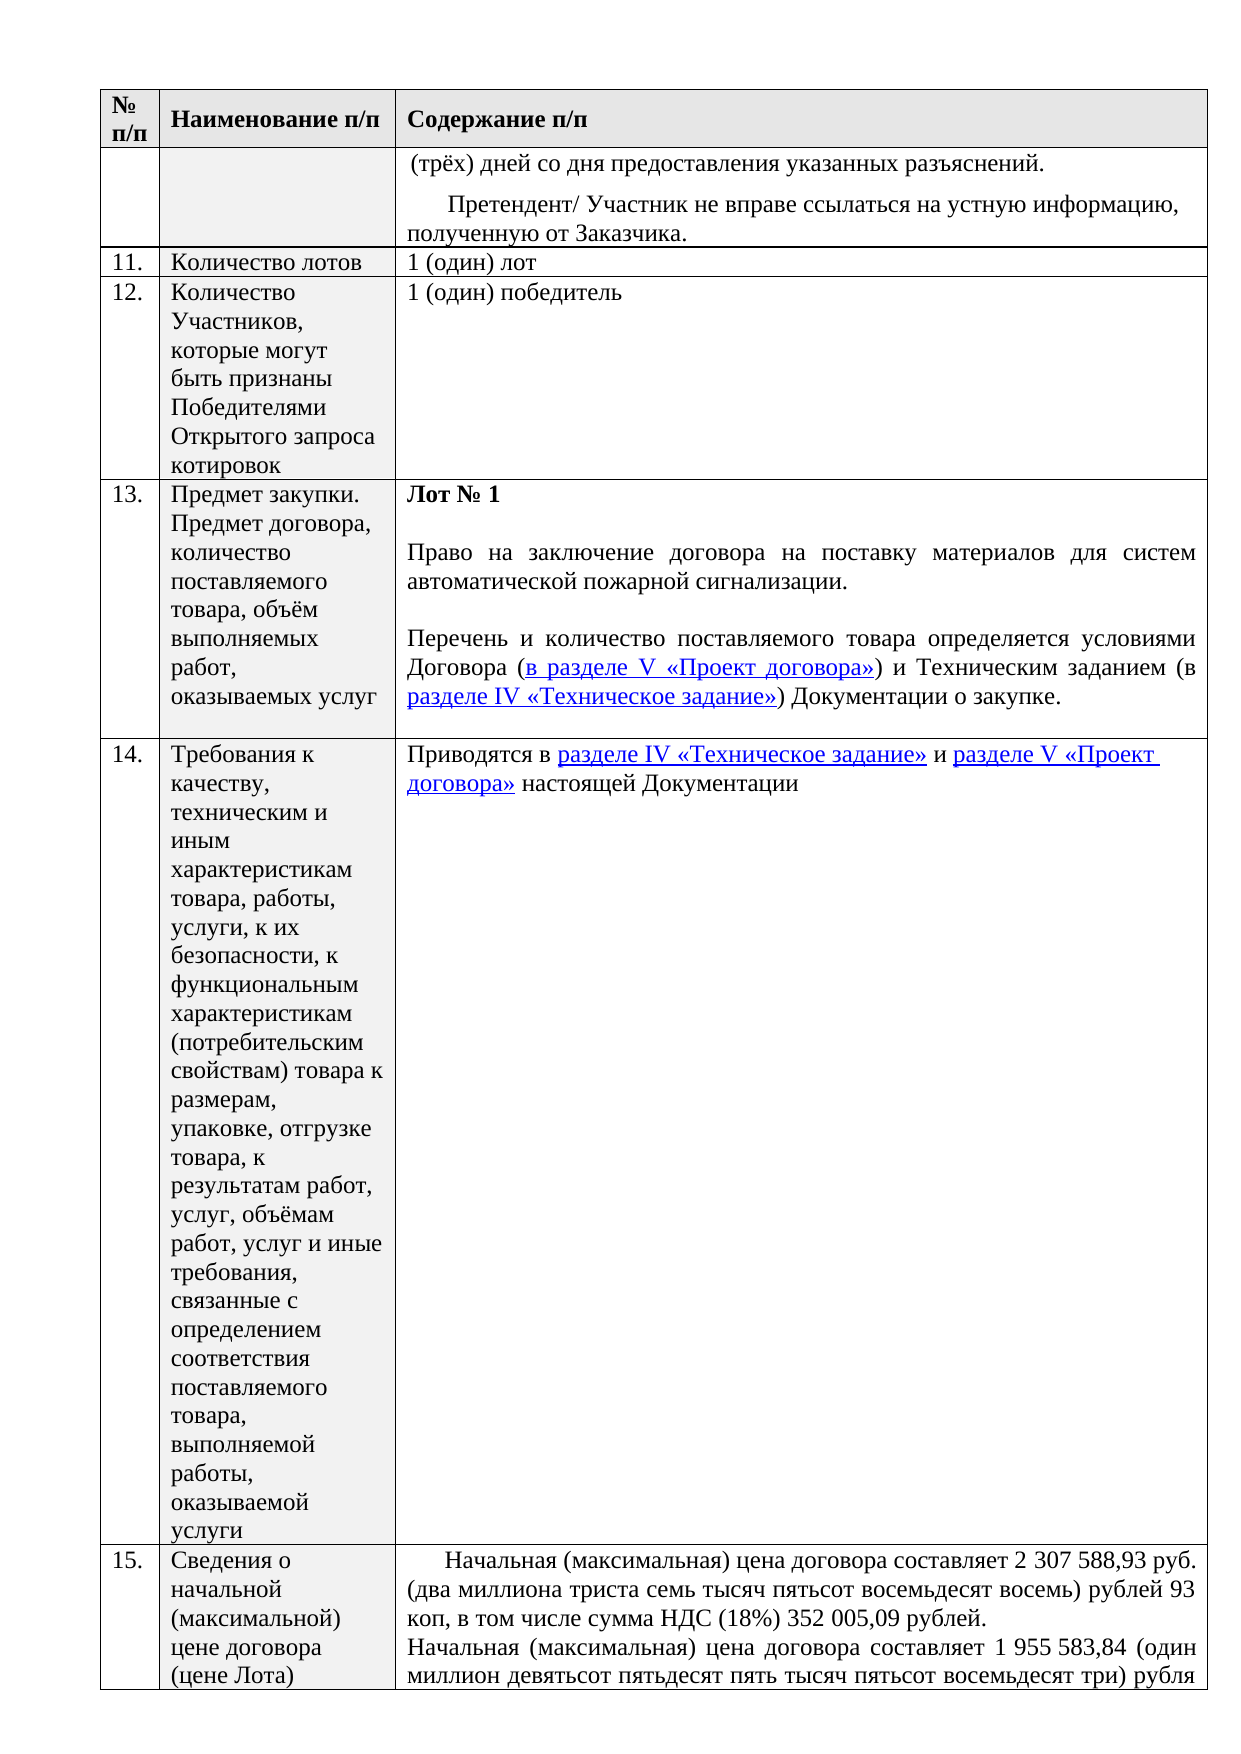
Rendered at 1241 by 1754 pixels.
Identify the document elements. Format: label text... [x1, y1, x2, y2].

table_header Содержание п/п [396, 90, 1207, 147]
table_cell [160, 1545, 395, 1689]
table_cell [101, 148, 159, 246]
table_cell [101, 1545, 159, 1689]
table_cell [396, 148, 1207, 246]
table_header Наименование п/п [160, 90, 395, 147]
table_cell Приводятся в разделе IV «Техническое задание» и разделе V «Проект договора» настоящей Документации [396, 739, 1207, 1544]
table_cell Требования к качеству, техническим и иным характеристикам товара, работы, услуги, к их безопасности, к функциональным характеристикам (потребительским свойствам) товара к размерам, упаковке, отгрузке товара, к результатам работ, услуг, объёмам работ, услуг и иные требования, связанные с определением соответствия поставляемого товара, выполняемой работы, оказываемой услуги [160, 739, 395, 1544]
table_cell Количество Участников, которые могут быть признаны Победителями Открытого запроса котировок [160, 277, 395, 478]
table_cell Предмет закупки. Предмет договора, количество поставляемого товара, объём выполняемых работ, оказываемых услуг [160, 480, 395, 738]
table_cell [160, 148, 395, 246]
table_cell Лот № 1 Право на заключение договора на поставку материалов для систем автоматической пожарной сигнализации. Перечень и количество поставляемого товара определяется условиями Договора (в разделе V «Проект договора») и Техническим заданием (в разделе IV «Техническое задание») Документации о закупке. [396, 480, 1207, 738]
table_cell [101, 739, 159, 1544]
table_cell [101, 480, 159, 738]
table_cell 1 (один) победитель [396, 277, 1207, 478]
table_cell 1 (один) лот [396, 248, 1207, 276]
table_cell Количество лотов [160, 248, 395, 276]
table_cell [396, 1545, 1207, 1689]
table_header № п/п [101, 90, 159, 147]
table_cell [101, 248, 159, 276]
table_cell [101, 277, 159, 478]
